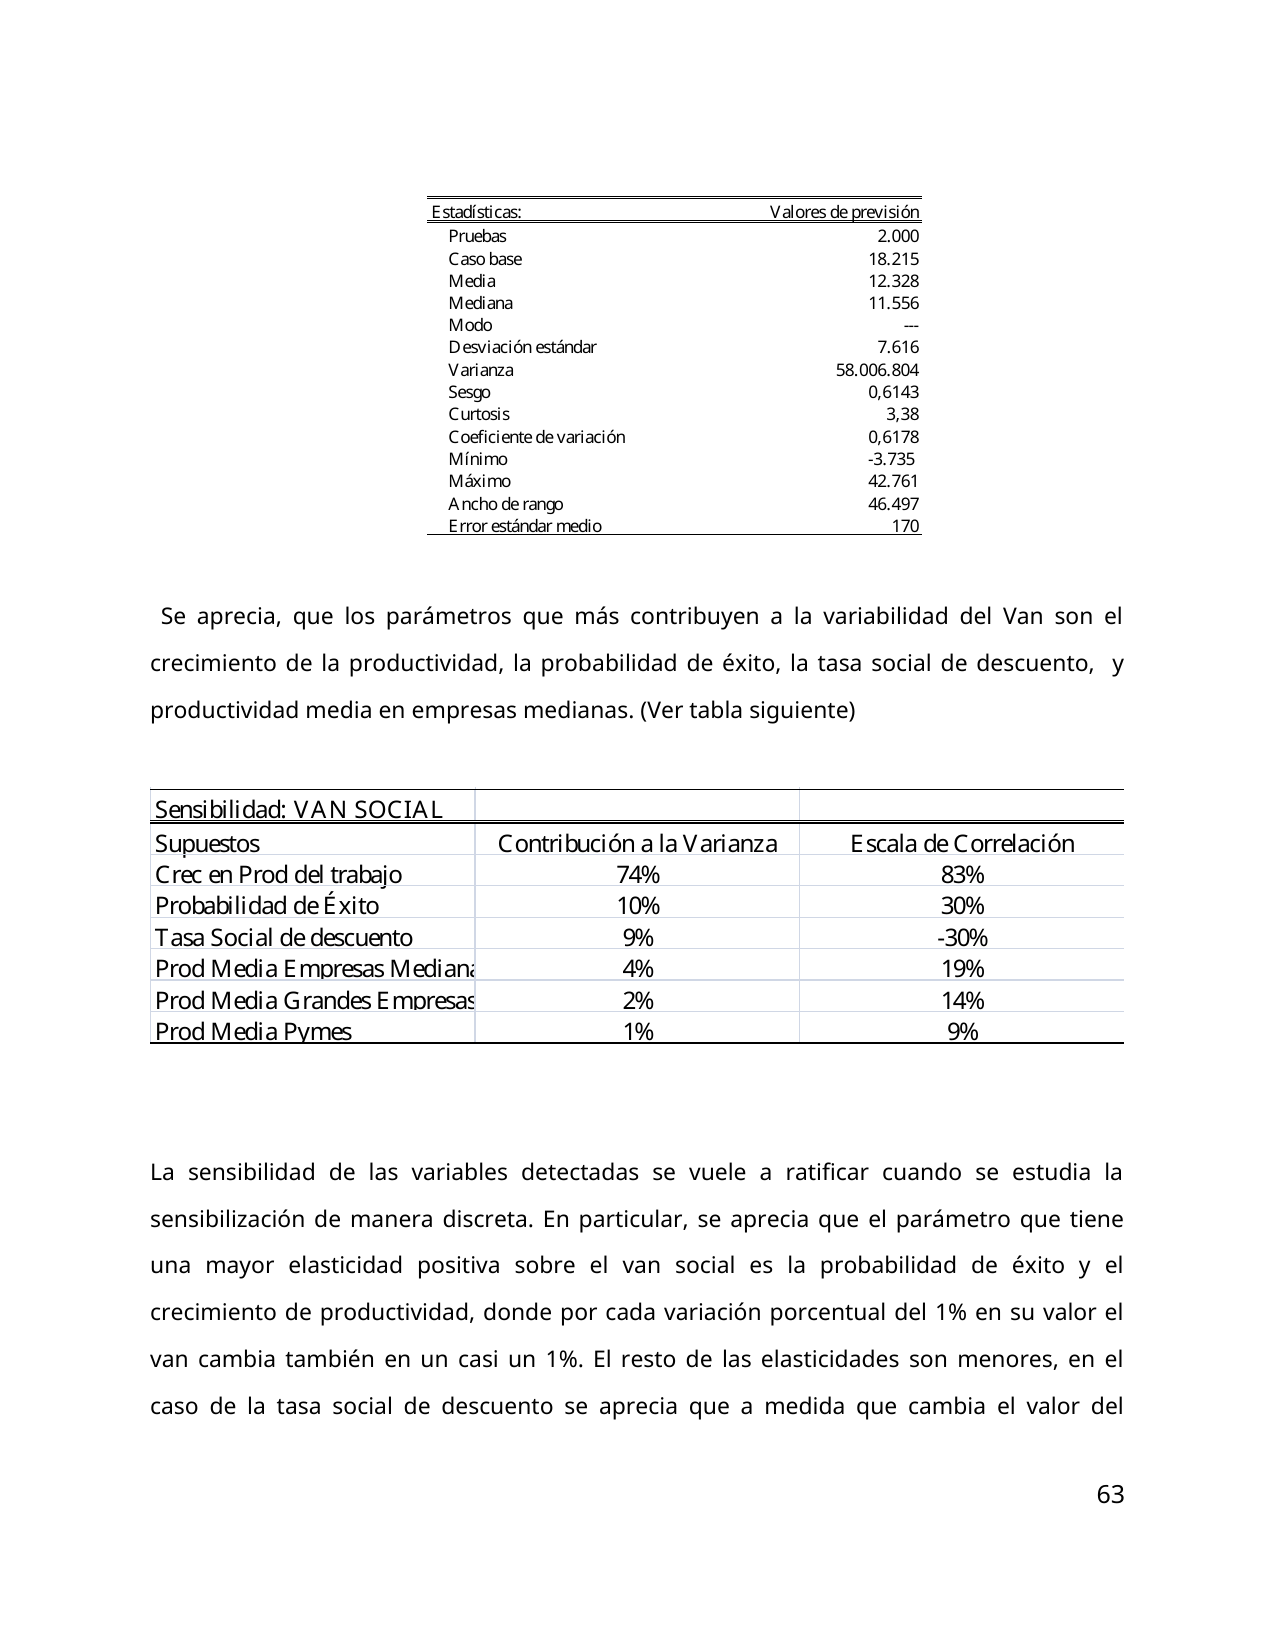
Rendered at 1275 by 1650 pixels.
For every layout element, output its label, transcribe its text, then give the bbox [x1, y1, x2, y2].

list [150, 1156, 1125, 1421]
list Se aprecia, que los parámetros que más contribuyen a la variabilidad del Van son el crecimiento de la productividad, la probabilidad de éxito, la tasa social de descuento, y productividad media en empresas medianas. (Ver tabla siguiente) [150, 600, 1125, 725]
